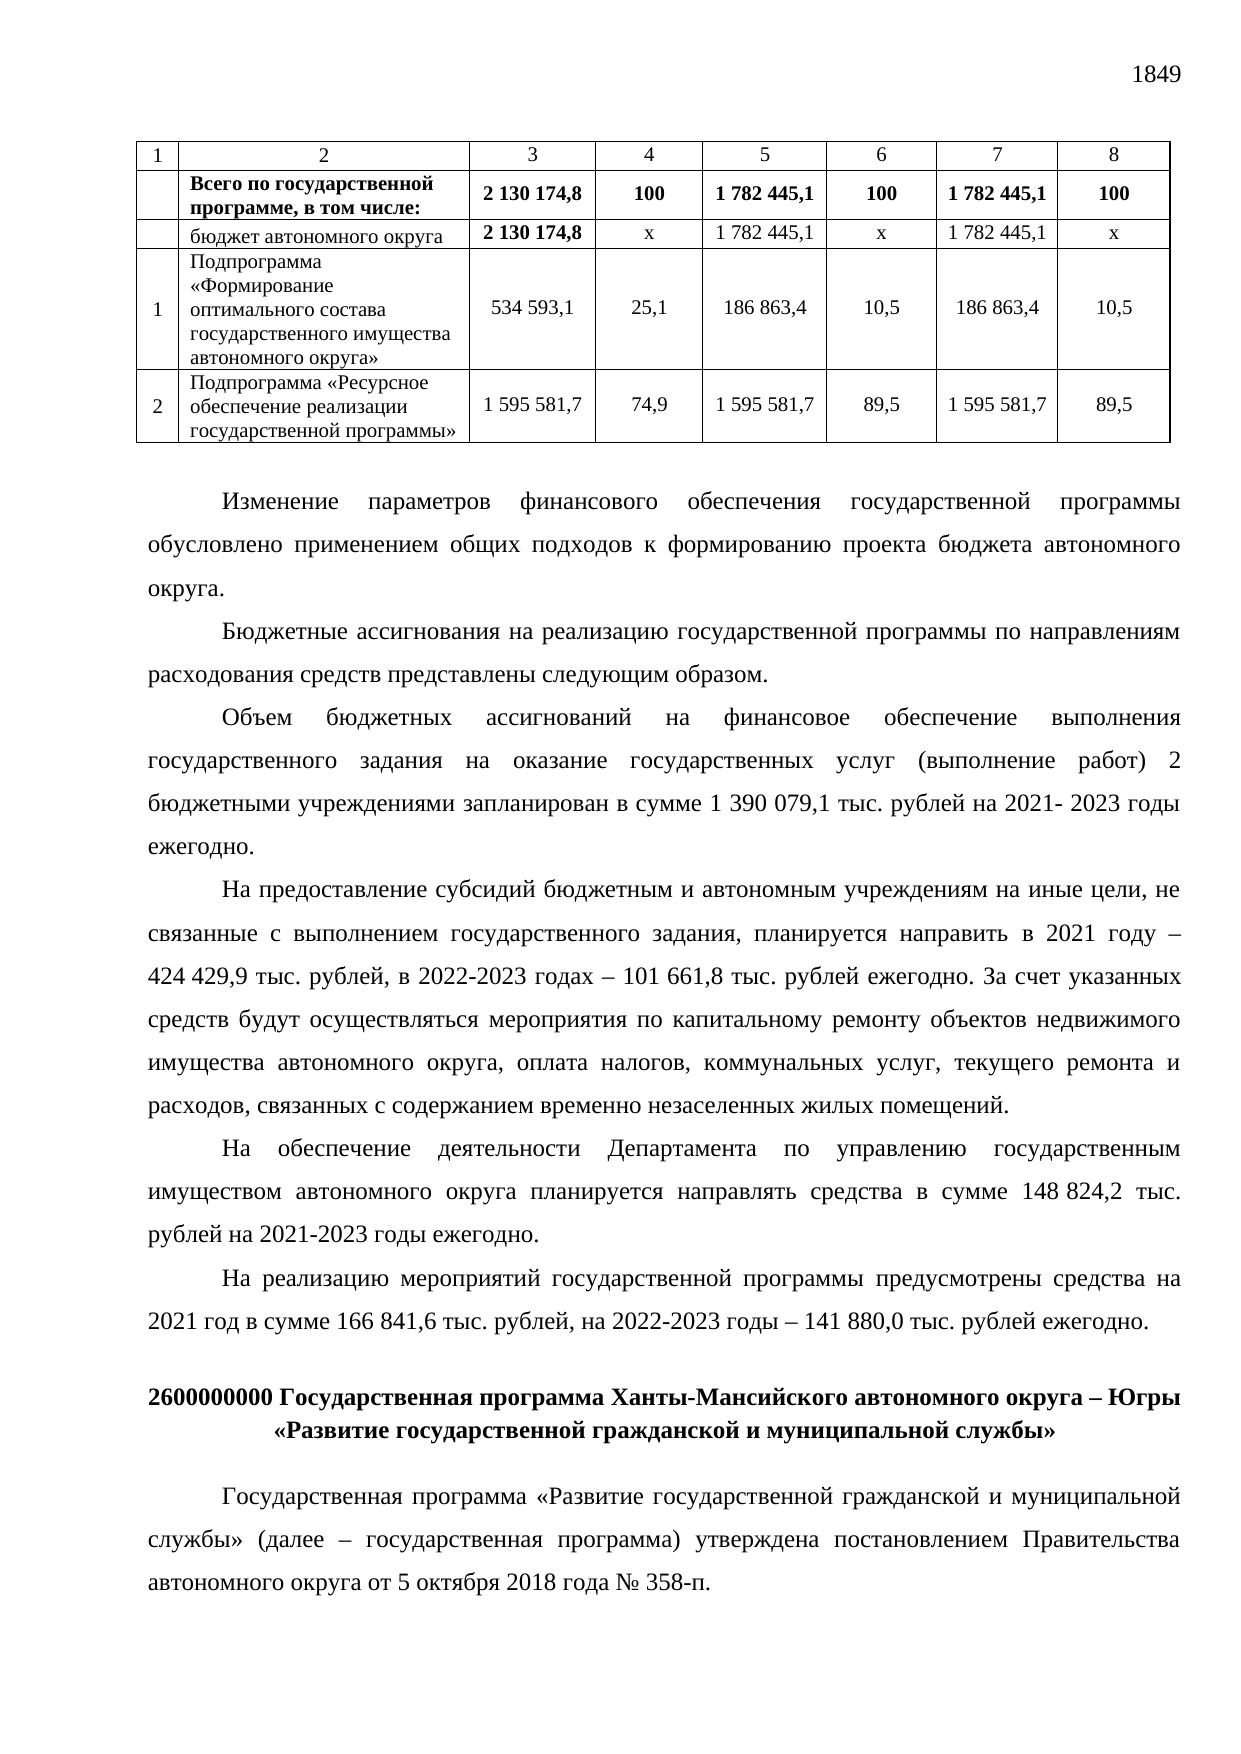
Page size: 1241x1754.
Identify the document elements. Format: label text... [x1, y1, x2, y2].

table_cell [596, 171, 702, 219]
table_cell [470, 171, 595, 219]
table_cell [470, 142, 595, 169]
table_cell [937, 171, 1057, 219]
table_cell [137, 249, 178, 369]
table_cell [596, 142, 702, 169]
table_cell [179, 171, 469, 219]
text На предоставление субсидий бюджетным и автономным учреждениям на иные цели, не связанные с выполнением государственного задания, планируется направить в 2021 году – 424 429,9 тыс. рублей, в 2022-2023 годах – 101 661,8 тыс. рублей ежегодно. За счет указанных средств будут осуществляться мероприятия по капитальному ремонту объектов недвижимого имущества автономного округа, оплата налогов, коммунальных услуг, текущего ремонта и расходов, связанных с содержанием временно незаселенных жилых помещений. [148, 874, 1181, 1119]
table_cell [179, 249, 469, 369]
text Бюджетные ассигнования на реализацию государственной программы по направлениям расходования средств представлены следующим образом. [148, 616, 1181, 688]
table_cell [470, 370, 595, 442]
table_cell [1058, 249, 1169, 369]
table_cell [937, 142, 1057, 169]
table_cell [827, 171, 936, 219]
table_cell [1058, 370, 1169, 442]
text Объем бюджетных ассигнований на финансовое обеспечение выполнения государственного задания на оказание государственных услуг (выполнение работ) 2 бюджетными учреждениями запланирован в сумме 1 390 079,1 тыс. рублей на 2021- 2023 годы ежегодно. [148, 702, 1181, 860]
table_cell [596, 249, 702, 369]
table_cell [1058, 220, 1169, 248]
text 2600000000 Государственная программа Ханты-Мансийского автономного округа – Югры «Развитие государственной гражданской и муниципальной службы» [148, 1382, 1181, 1444]
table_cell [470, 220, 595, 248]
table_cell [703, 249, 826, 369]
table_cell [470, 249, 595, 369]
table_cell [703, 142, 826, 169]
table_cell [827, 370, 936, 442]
text На обеспечение деятельности Департамента по управлению государственным имуществом автономного округа планируется направлять средства в сумме 148 824,2 тыс. рублей на 2021-2023 годы ежегодно. [148, 1133, 1181, 1248]
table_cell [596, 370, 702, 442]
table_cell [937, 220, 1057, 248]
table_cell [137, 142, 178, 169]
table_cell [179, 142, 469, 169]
text На реализацию мероприятий государственной программы предусмотрены средства на 2021 год в сумме 166 841,6 тыс. рублей, на 2022-2023 годы – 141 880,0 тыс. рублей ежегодно. [148, 1263, 1181, 1334]
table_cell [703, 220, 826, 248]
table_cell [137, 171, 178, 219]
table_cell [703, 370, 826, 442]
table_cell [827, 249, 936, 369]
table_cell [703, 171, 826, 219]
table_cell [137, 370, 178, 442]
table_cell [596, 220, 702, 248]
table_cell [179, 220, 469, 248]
text Изменение параметров финансового обеспечения государственной программы обусловлено применением общих подходов к формированию проекта бюджета автономного округа. [148, 486, 1181, 601]
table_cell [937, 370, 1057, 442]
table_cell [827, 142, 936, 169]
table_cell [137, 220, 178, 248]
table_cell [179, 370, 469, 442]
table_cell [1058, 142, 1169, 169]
text Государственная программа «Развитие государственной гражданской и муниципальной службы» (далее – государственная программа) утверждена постановлением Правительства автономного округа от 5 октября 2018 года № 358-п. [148, 1481, 1181, 1596]
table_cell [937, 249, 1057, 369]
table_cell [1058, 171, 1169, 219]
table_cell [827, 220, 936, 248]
